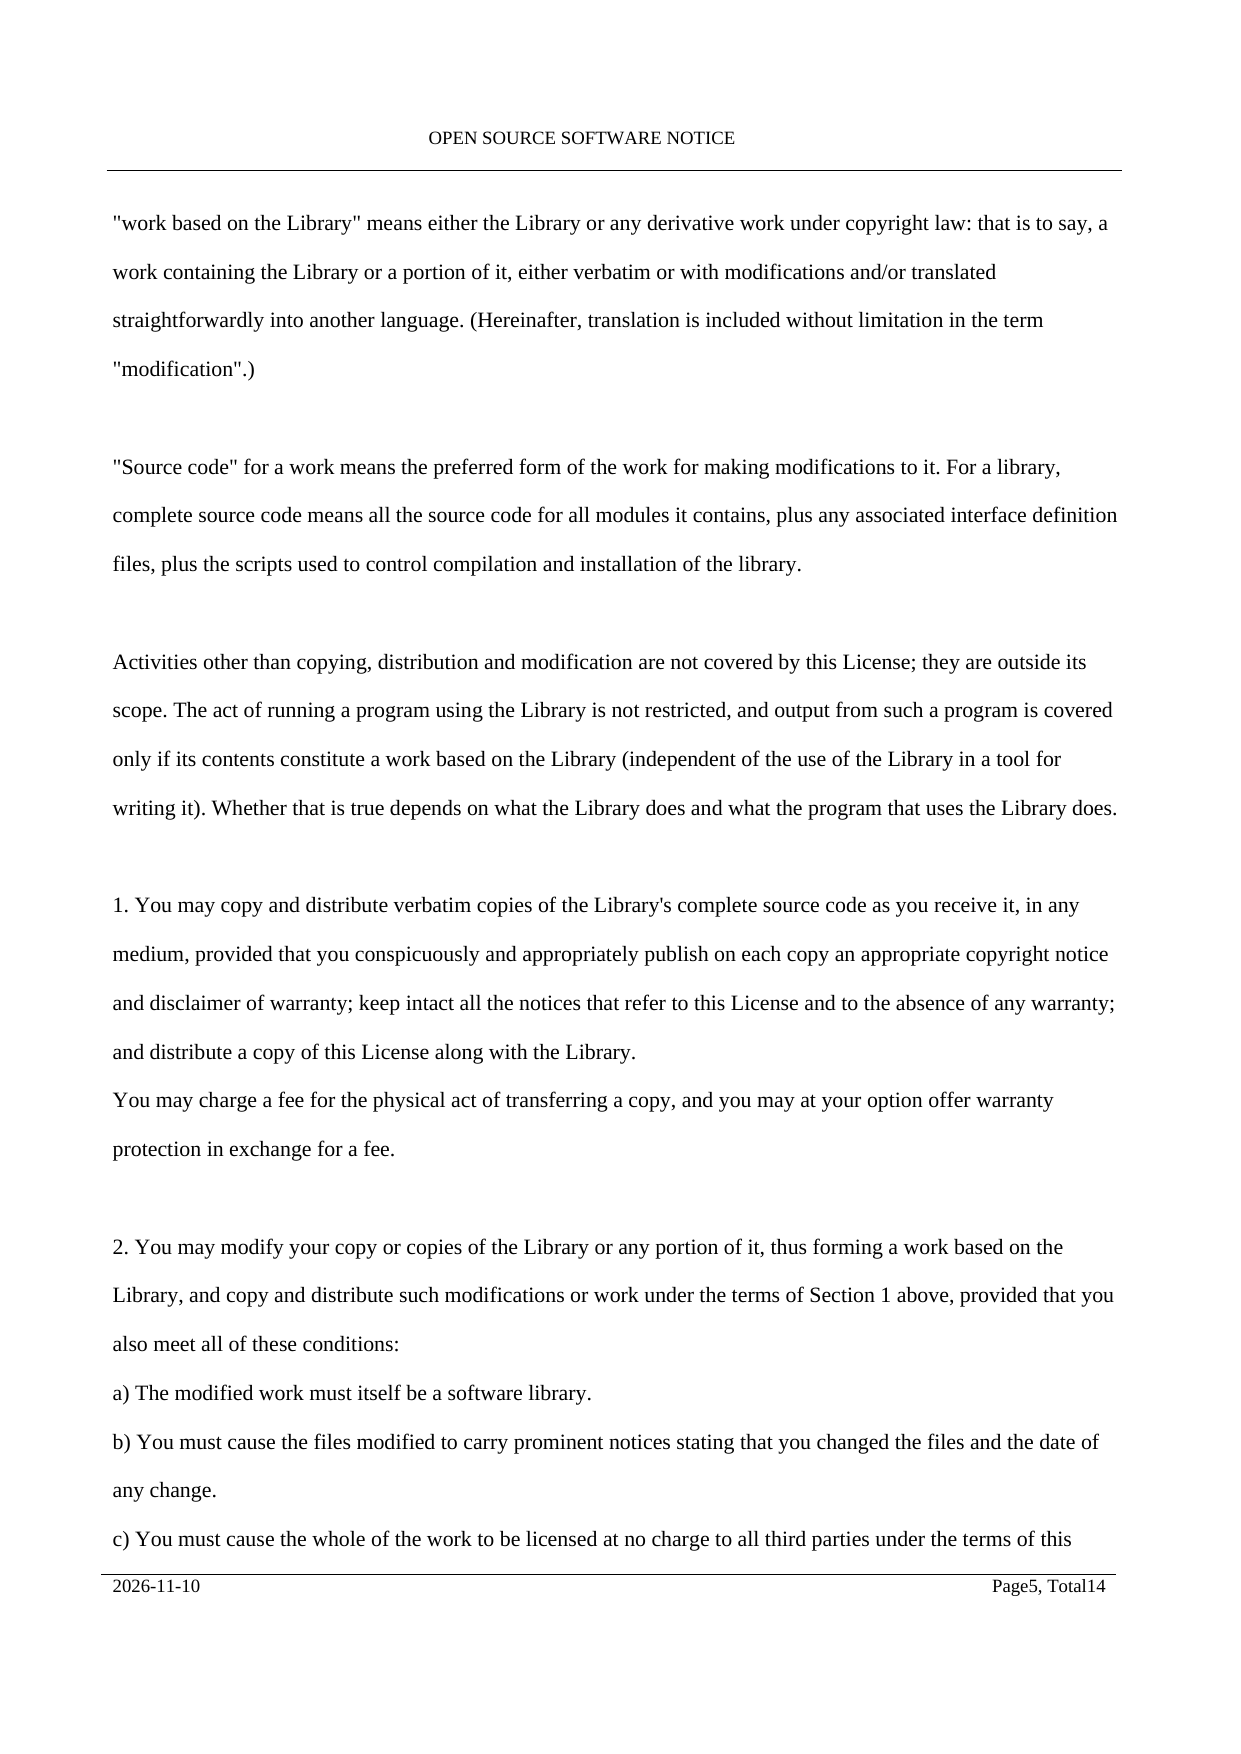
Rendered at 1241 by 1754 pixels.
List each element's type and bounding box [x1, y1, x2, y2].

text [112, 206, 1128, 1555]
